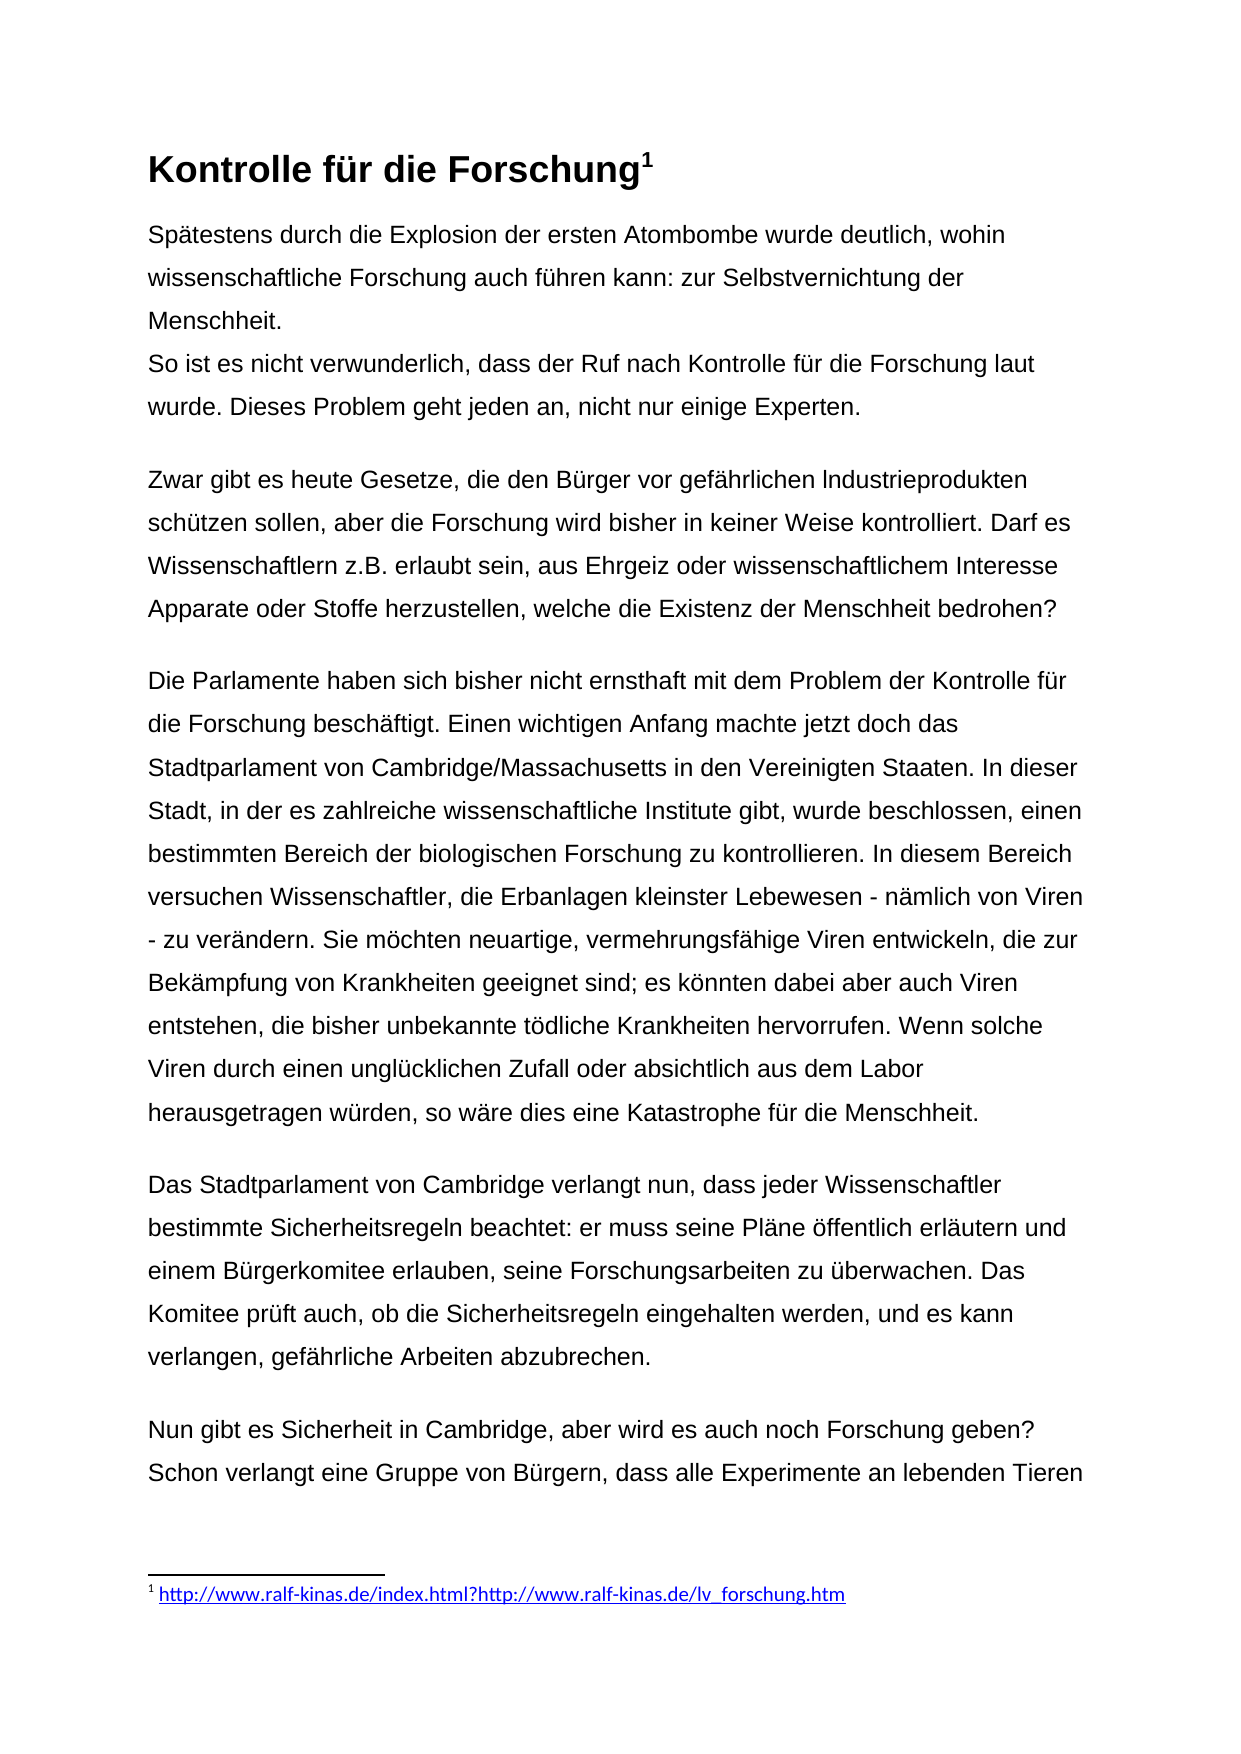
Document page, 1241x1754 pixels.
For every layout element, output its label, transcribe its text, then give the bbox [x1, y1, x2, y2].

text Die Parlamente haben sich bisher nicht ernsthaft mit dem Problem der Kontrolle für die Forschung beschäftigt. Einen wichtigen Anfang machte jetzt doch das Stadtparlament von Cambridge/Massachusetts in den Vereinigten Staaten. In dieser Stadt, in der es zahlreiche wissenschaftliche Institute gibt, wurde beschlossen, einen bestimmten Bereich der biologischen Forschung zu kontrollieren. In diesem Bereich versuchen Wissenschaftler, die Erbanlagen kleinster Lebewesen - nämlich von Viren - zu verändern. Sie möchten neuartige, vermehrungsfähige Viren entwickeln, die zur Bekämpfung von Krankheiten geeignet sind; es könnten dabei aber auch Viren entstehen, die bisher unbekannte tödliche Krankheiten hervorrufen. Wenn solche Viren durch einen unglücklichen Zufall oder absichtlich aus dem Labor herausgetragen würden, so wäre dies eine Katastrophe für die Menschheit. [148, 666, 1093, 1126]
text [148, 1415, 1093, 1487]
text Das Stadtparlament von Cambridge verlangt nun, dass jeder Wissenschaftler bestimmte Sicherheitsregeln beachtet: er muss seine Pläne öffentlich erläutern und einem Bürgerkomitee erlauben, seine Forschungsarbeiten zu überwachen. Das Komitee prüft auch, ob die Sicherheitsregeln eingehalten werden, und es kann verlangen, gefährliche Arbeiten abzubrechen. [148, 1170, 1093, 1371]
text Zwar gibt es heute Gesetze, die den Bürger vor gefährlichen lndustrieprodukten schützen sollen, aber die Forschung wird bisher in keiner Weise kontrolliert. Darf es Wissenschaftlern z.B. erlaubt sein, aus Ehrgeiz oder wissenschaftlichem Interesse Apparate oder Stoffe herzustellen, welche die Existenz der Menschheit bedrohen? [148, 465, 1093, 623]
text Spätestens durch die Explosion der ersten Atombombe wurde deutlich, wohin wissenschaftliche Forschung auch führen kann: zur Selbstvernichtung der Menschheit. So ist es nicht verwunderlich, dass der Ruf nach Kontrolle für die Forschung laut wurde. Dieses Problem geht jeden an, nicht nur einige Experten. [148, 220, 1093, 421]
text Kontrolle für die Forschung [148, 148, 1093, 191]
